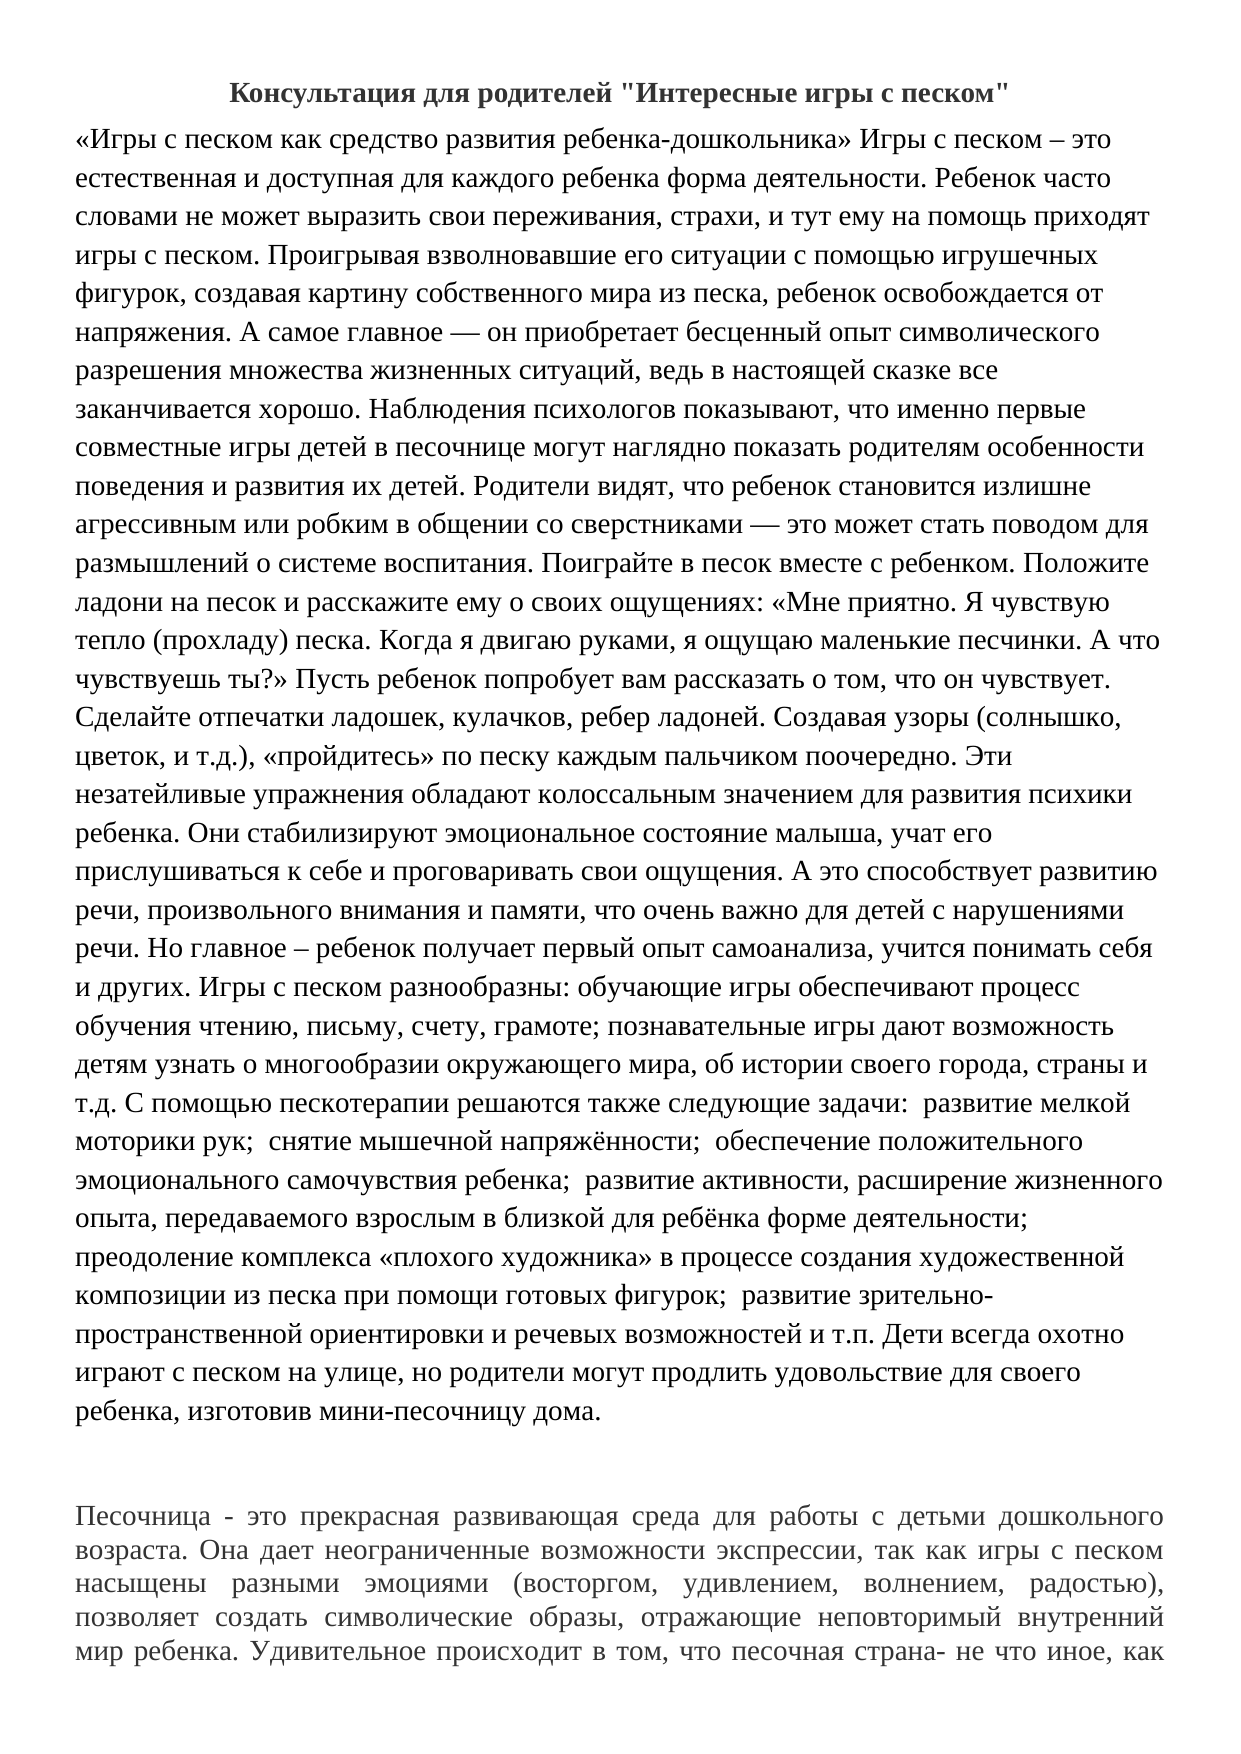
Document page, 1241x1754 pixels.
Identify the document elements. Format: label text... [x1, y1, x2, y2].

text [75, 1498, 1165, 1666]
text «Игры с песком как средство развития ребенка-дошкольника» Игры с песком – это естественная и доступная для каждого ребенка форма деятельности. Ребенок часто словами не может выразить свои переживания, страхи, и тут ему на помощь приходят игры с песком. Проигрывая взволновавшие его ситуации с помощью игрушечных фигурок, создавая картину собственного мира из песка, ребенок освобождается от напряжения. А самое главное — он приобретает бесценный опыт символического разрешения множества жизненных ситуаций, ведь в настоящей сказке все заканчивается хорошо. Наблюдения психологов показывают, что именно первые совместные игры детей в песочнице могут наглядно показать родителям особенности поведения и развития их детей. Родители видят, что ребенок становится излишне агрессивным или робким в общении со сверстниками — это может стать поводом для размышлений о системе воспитания. Поиграйте в песок вместе с ребенком. Положите ладони на песок и расскажите ему о своих ощущениях: «Мне приятно. Я чувствую тепло (прохладу) песка. Когда я двигаю руками, я ощущаю маленькие песчинки. А что чувствуешь ты?» Пусть ребенок попробует вам рассказать о том, что он чувствует. Сделайте отпечатки ладошек, кулачков, ребер ладоней. Создавая узоры (солнышко, цветок, и т.д.), «пройдитесь» по песку каждым пальчиком поочередно. Эти незатейливые упражнения обладают колоссальным значением для развития психики ребенка. Они стабилизируют эмоциональное состояние малыша, учат его прислушиваться к себе и проговаривать свои ощущения. А это способствует развитию речи, произвольного внимания и памяти, что очень важно для детей с нарушениями речи. Но главное – ребенок получает первый опыт самоанализа, учится понимать себя и других. Игры с песком разнообразны: обучающие игры обеспечивают процесс обучения чтению, письму, счету, грамоте; познавательные игры дают возможность детям узнать о многообразии окружающего мира, об истории своего города, страны и т.д. С помощью пескотерапии решаются также следующие задачи: развитие мелкой моторики рук; снятие мышечной напряжённости; обеспечение положительного эмоционального самочувствия ребенка; развитие активности, расширение жизненного опыта, передаваемого взрослым в близкой для ребёнка форме деятельности; преодоление комплекса «плохого художника» в процессе создания художественной композиции из песка при помощи готовых фигурок; развитие зрительно-пространственной ориентировки и речевых возможностей и т.п. Дети всегда охотно играют с песком на улице, но родители могут продлить удовольствие для своего ребенка, изготовив мини-песочницу дома. [75, 121, 1165, 1427]
text Консультация для родителей "Интересные игры с песком" [75, 75, 1165, 108]
